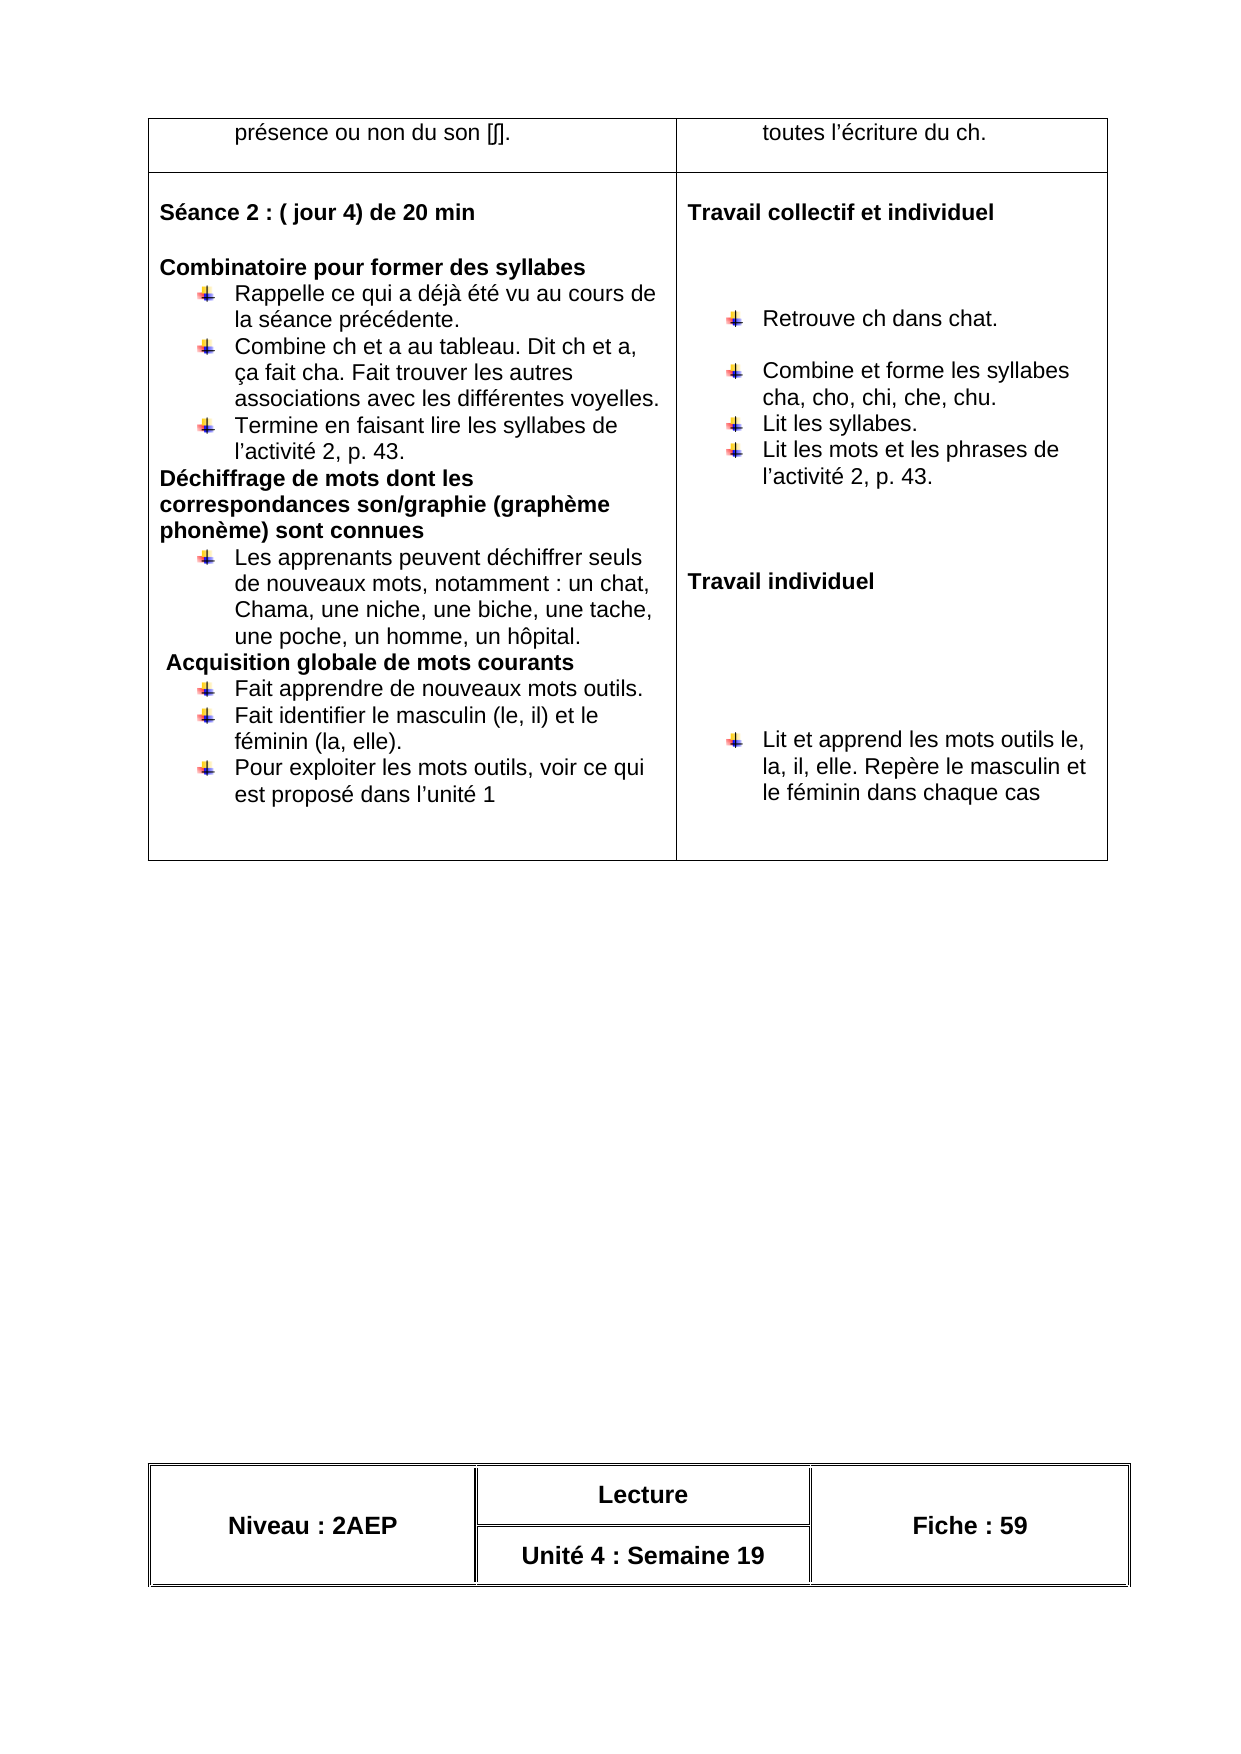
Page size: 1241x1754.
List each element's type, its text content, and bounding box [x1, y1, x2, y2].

picture [197, 759, 215, 776]
picture [197, 548, 215, 565]
table_header Fiche : 59 [810, 1466, 1128, 1584]
picture [197, 337, 215, 355]
picture [726, 441, 743, 458]
picture [197, 284, 215, 302]
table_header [677, 119, 1107, 172]
picture [726, 731, 743, 748]
picture [726, 362, 743, 379]
picture [726, 415, 743, 432]
table_cell Unité 4 : Semaine 19 [476, 1527, 810, 1584]
table_cell Travail collectif et individuel Retrouve ch dans chat. Combine et forme les syllabes cha, cho, chi, che, chu. Lit les syllabes. Lit les mots et les phrases de l’activité 2, p. 43. Travail individuel Lit et apprend les mots outils le, la, il, elle. Repère le masculin et le féminin dans chaque cas [677, 173, 1107, 860]
table_cell Séance 2 : ( jour 4) de 20 min Combinatoire pour former des syllabes Rappelle ce qui a déjà été vu au cours de la séance précédente. Combine ch et a au tableau. Dit ch et a, ça fait cha. Fait trouver les autres associations avec les différentes voyelles. Termine en faisant lire les syllabes de l’activité 2, p. 43. Déchiffrage de mots dont les correspondances son/graphie (graphème phonème) sont connues Les apprenants peuvent déchiffrer seuls de nouveaux mots, notamment : un chat, Chama, une niche, une biche, une tache, une poche, un homme, un hôpital. Acquisition globale de mots courants Fait apprendre de nouveaux mots outils. Fait identifier le masculin (le, il) et le féminin (la, elle). Pour exploiter les mots outils, voir ce qui est proposé dans l’unité 1 [149, 173, 676, 860]
picture [197, 416, 215, 434]
picture [726, 309, 743, 327]
picture [197, 706, 215, 724]
table_header Lecture [476, 1466, 810, 1523]
table_header Niveau : 2AEP [151, 1466, 476, 1584]
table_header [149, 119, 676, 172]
picture [197, 680, 215, 697]
